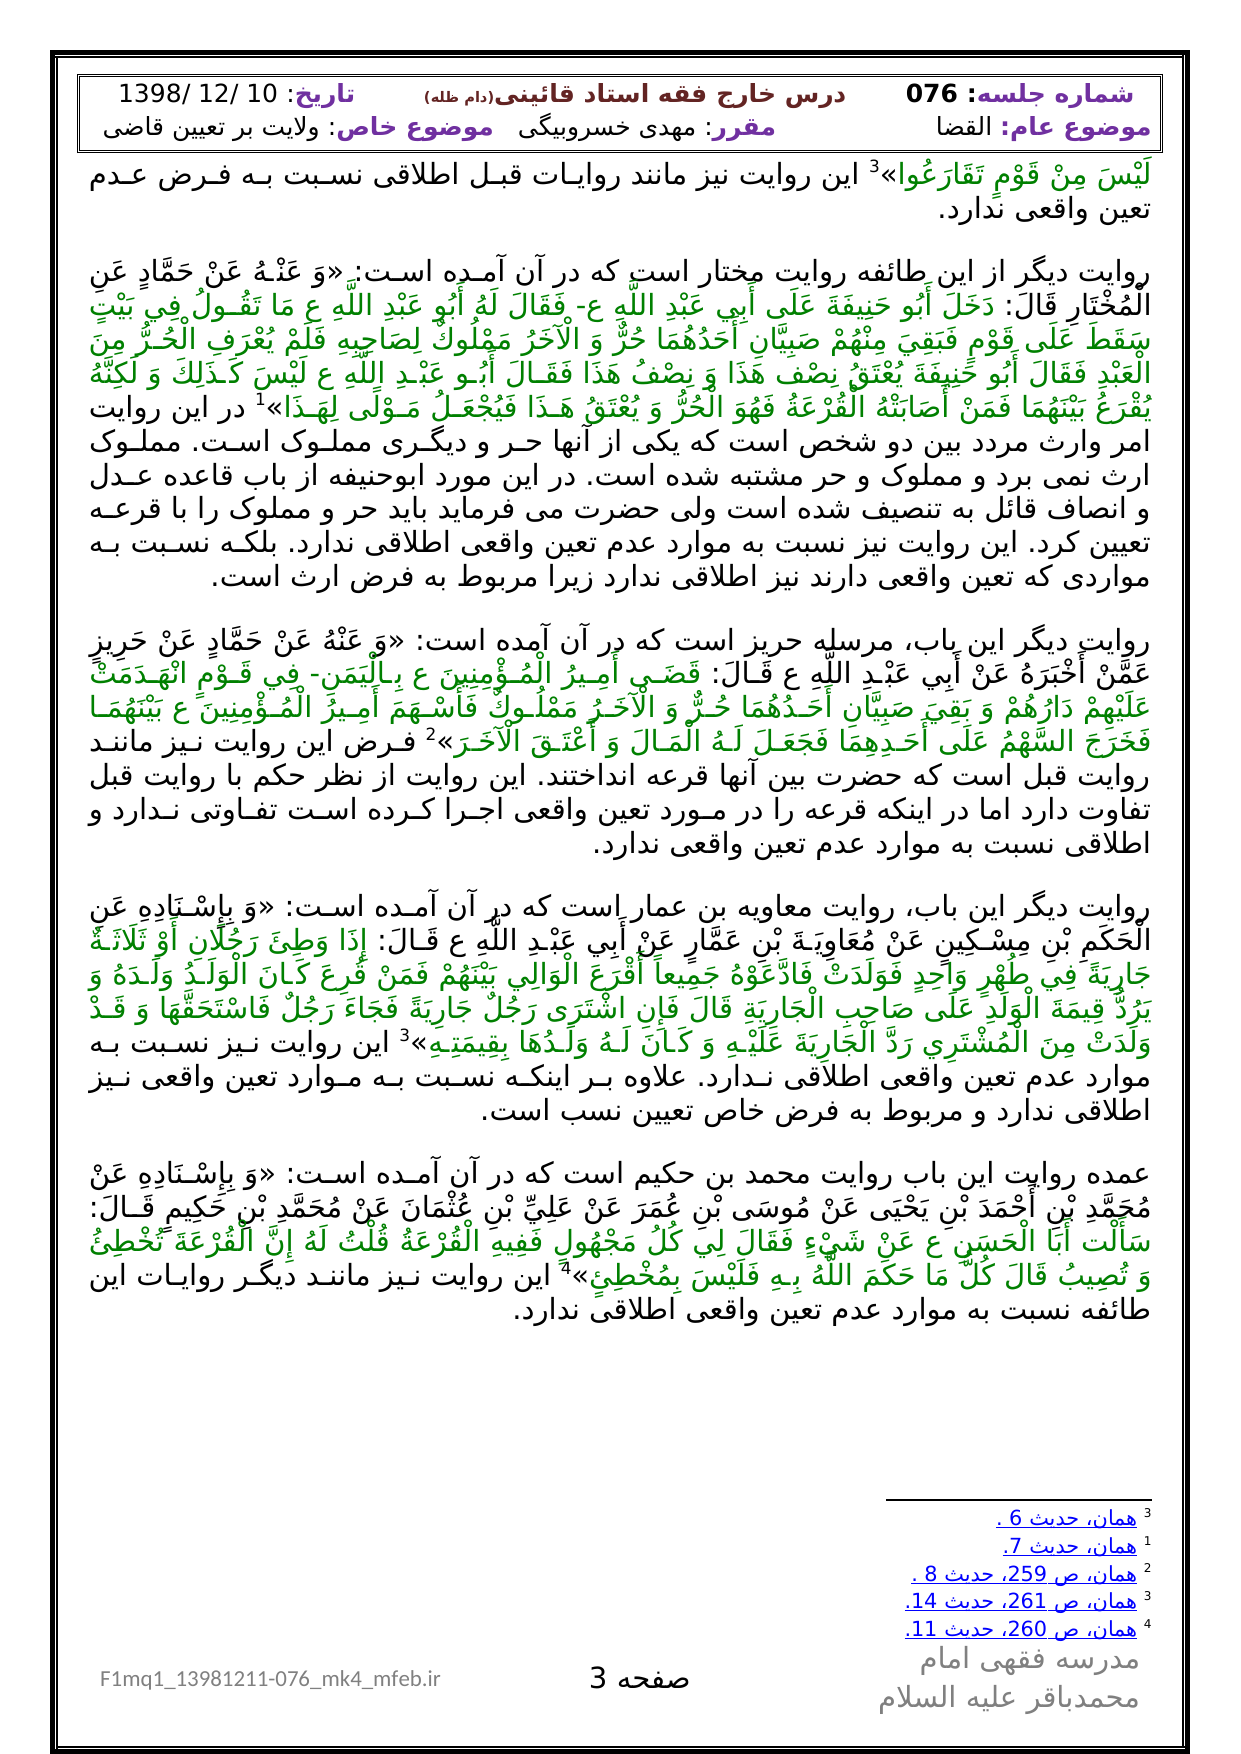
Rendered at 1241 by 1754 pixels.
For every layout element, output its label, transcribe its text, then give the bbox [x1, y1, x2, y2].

text روایت دیگر این باب، مرسله حریز است که در آن آمده است: «وَ عَنْهُ عَنْ حَمَّادٍ عَنْ حَرِيزٍ عَمَّنْ أَخْبَرَهُ عَنْ أَبِي عَبْدِ اللَّهِ ع‏ قَالَ: قَضَى أَمِيرُ الْمُؤْمِنِينَ ع بِالْيَمَنِ- فِي قَوْمٍ انْهَدَمَتْ عَلَيْهِمْ دَارُهُمْ وَ بَقِيَ صَبِيَّانِ أَحَدُهُمَا حُرٌّ وَ الْآخَرُ مَمْلُوكٌ فَأَسْهَمَ أَمِيرُ الْمُؤْمِنِينَ ع بَيْنَهُمَا فَخَرَجَ السَّهْمُ عَلَى أَحَدِهِمَا فَجَعَلَ لَهُ الْمَالَ وَ أَعْتَقَ الْآخَرَ» فرض این روایت نیز مانند روایت قبل است که حضرت بین آنها قرعه انداختند. این روایت از نظر حکم با روایت قبل تفاوت دارد اما در اینکه قرعه را در مورد تعین واقعی اجرا کرده است تفاوتی ندارد و اطلاقی نسبت به موارد عدم تعین واقعی ندارد. [89, 623, 1152, 861]
text عمده روایت این باب روایت محمد بن حکیم است که در آن آمده است: «وَ بِإِسْنَادِهِ عَنْ مُحَمَّدِ بْنِ أَحْمَدَ بْنِ يَحْيَى عَنْ مُوسَى بْنِ عُمَرَ عَنْ عَلِيِّ بْنِ عُثْمَانَ عَنْ مُحَمَّدِ بْنِ حَكِيمٍ‏ قَالَ: سَأَلْت‏ أَبَا الْحَسَنِ ع عَنْ شَيْ‏ءٍ فَقَالَ لِي كُلُ‏ مَجْهُولٍ‏ فَفِيهِ‏ الْقُرْعَةُ قُلْتُ لَهُ إِنَّ الْقُرْعَةَ تُخْطِئُ وَ تُصِيبُ قَالَ كُلُّ مَا حَكَمَ اللَّهُ بِهِ فَلَيْسَ بِمُخْطِئٍ» این روایت نیز مانند دیگر روایات این طائفه نسبت به موارد عدم تعین واقعی اطلاقی ندارد. [89, 1157, 1152, 1326]
text روایت دیگر این باب، روایت معاویه بن عمار است که در آن آمده است: «وَ بِإِسْنَادِهِ عَنِ الْحَكَمِ بْنِ مِسْكِينٍ عَنْ مُعَاوِيَةَ بْنِ عَمَّارٍ عَنْ أَبِي عَبْدِ اللَّهِ ع قَالَ: إِذَا وَطِئَ رَجُلَانِ أَوْ ثَلَاثَةٌ جَارِيَةً فِي طُهْرٍ وَاحِدٍ فَوَلَدَتْ فَادَّعَوْهُ جَمِيعاً أَقْرَعَ الْوَالِي بَيْنَهُمْ فَمَنْ قُرِعَ كَانَ الْوَلَدُ وَلَدَهُ وَ يَرُدُّ قِيمَةَ الْوَلَدِ عَلَى صَاحِبِ الْجَارِيَةِ قَالَ فَإِنِ اشْتَرَى رَجُلٌ جَارِيَةً فَجَاءَ رَجُلٌ فَاسْتَحَقَّهَا وَ قَدْ وَلَدَتْ مِنَ الْمُشْتَرِي رَدَّ الْجَارِيَةَ عَلَيْهِ وَ كَانَ لَهُ وَلَدُهَا بِقِيمَتِهِ» این روایت نیز نسبت به موارد عدم تعین واقعی اطلاقی ندارد. علاوه بر اینکه نسبت به موارد تعین واقعی نیز اطلاقی ندارد و مربوط به فرض خاص تعیین نسب است. [89, 890, 1152, 1127]
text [89, 157, 1152, 225]
text روایت دیگر از این طائفه روایت مختار است که در آن آمده است: «وَ عَنْهُ عَنْ حَمَّادٍ عَنِ الْمُخْتَارِ قَالَ: دَخَلَ أَبُو حَنِيفَةَ عَلَى أَبِي عَبْدِ اللَّهِ ع- فَقَالَ لَهُ أَبُو عَبْدِ اللَّهِ ع مَا تَقُولُ فِي بَيْتٍ سَقَطَ عَلَى قَوْمٍ فَبَقِيَ مِنْهُمْ صَبِيَّانِ أَحَدُهُمَا حُرٌّ وَ الْآخَرُ مَمْلُوكٌ لِصَاحِبِهِ فَلَمْ يُعْرَفِ الْحُرُّ مِنَ الْعَبْدِ فَقَالَ أَبُو حَنِيفَةَ يُعْتَقُ نِصْف‏ هَذَا وَ نِصْفُ هَذَا فَقَالَ أَبُو عَبْدِ اللَّهِ ع لَيْسَ كَذَلِكَ وَ لَكِنَّهُ يُقْرَعُ بَيْنَهُمَا فَمَنْ أَصَابَتْهُ الْقُرْعَةُ فَهُوَ الْحُرُّ وَ يُعْتَقُ هَذَا فَيُجْعَلُ مَوْلًى لِهَذَا» در این روایت امر وارث مردد بین دو شخص است که یکی از آنها حر و دیگری مملوک است. مملوک ارث نمی برد و مملوک و حر مشتبه شده است. در این مورد ابوحنیفه از باب قاعده عدل و انصاف قائل به تنصیف شده است ولی حضرت می فرماید باید حر و مملوک را با قرعه تعیین کرد. این روایت نیز نسبت به موارد عدم تعین واقعی اطلاقی ندارد. بلکه نسبت به مواردی که تعین واقعی دارند نیز اطلاقی ندارد زیرا مربوط به فرض ارث است. [89, 254, 1152, 594]
